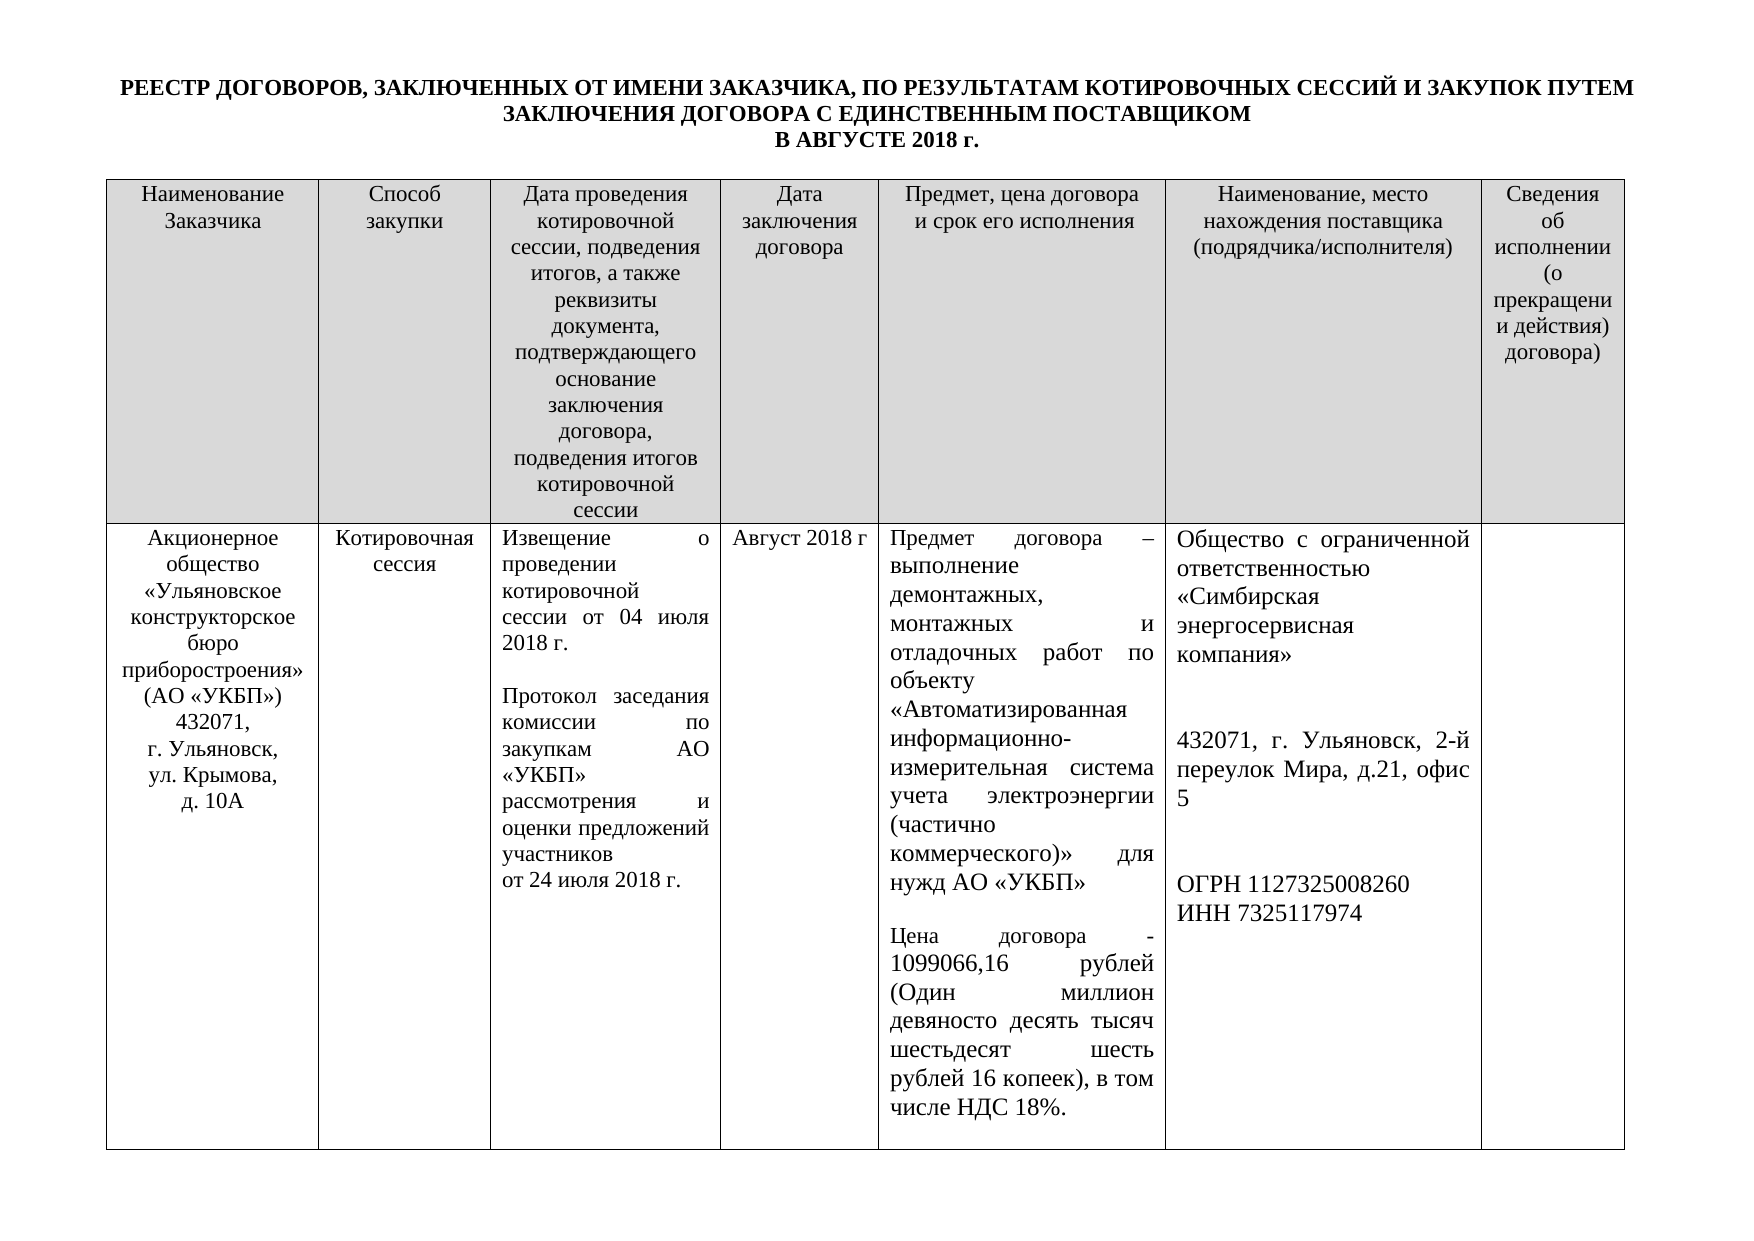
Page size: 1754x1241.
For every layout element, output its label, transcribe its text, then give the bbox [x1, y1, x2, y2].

table_cell Август 2018 г [721, 524, 878, 1149]
table_header Наименование Заказчика [107, 180, 318, 523]
table_header Дата заключения договора [721, 180, 878, 523]
table_header Способ закупки [319, 180, 490, 523]
table_header Сведения об исполнении (о прекращении действия) договора) [1482, 180, 1624, 523]
table_cell Котировочная сессия [319, 524, 490, 1149]
table_header Дата проведения котировочной сессии, подведения итогов, а также реквизиты документа, подтверждающего основание заключения договора, подведения итогов котировочной сессии [491, 180, 720, 523]
text В АВГУСТЕ 2018 г. [118, 127, 1636, 153]
text РЕЕСТР ДОГОВОРОВ, ЗАКЛЮЧЕННЫХ ОТ ИМЕНИ ЗАКАЗЧИКА, ПО РЕЗУЛЬТАТАМ КОТИРОВОЧНЫХ СЕССИЙ И ЗАКУПОК ПУТЕМ ЗАКЛЮЧЕНИЯ ДОГОВОРА С ЕДИНСТВЕННЫМ ПОСТАВЩИКОМ [118, 74, 1636, 127]
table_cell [491, 524, 720, 1149]
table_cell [1166, 524, 1481, 1149]
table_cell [107, 524, 318, 1149]
table_cell [1482, 524, 1624, 1149]
table_header Наименование, место нахождения поставщика (подрядчика/исполнителя) [1166, 180, 1481, 523]
table_header Предмет, цена договора и срок его исполнения [879, 180, 1165, 523]
